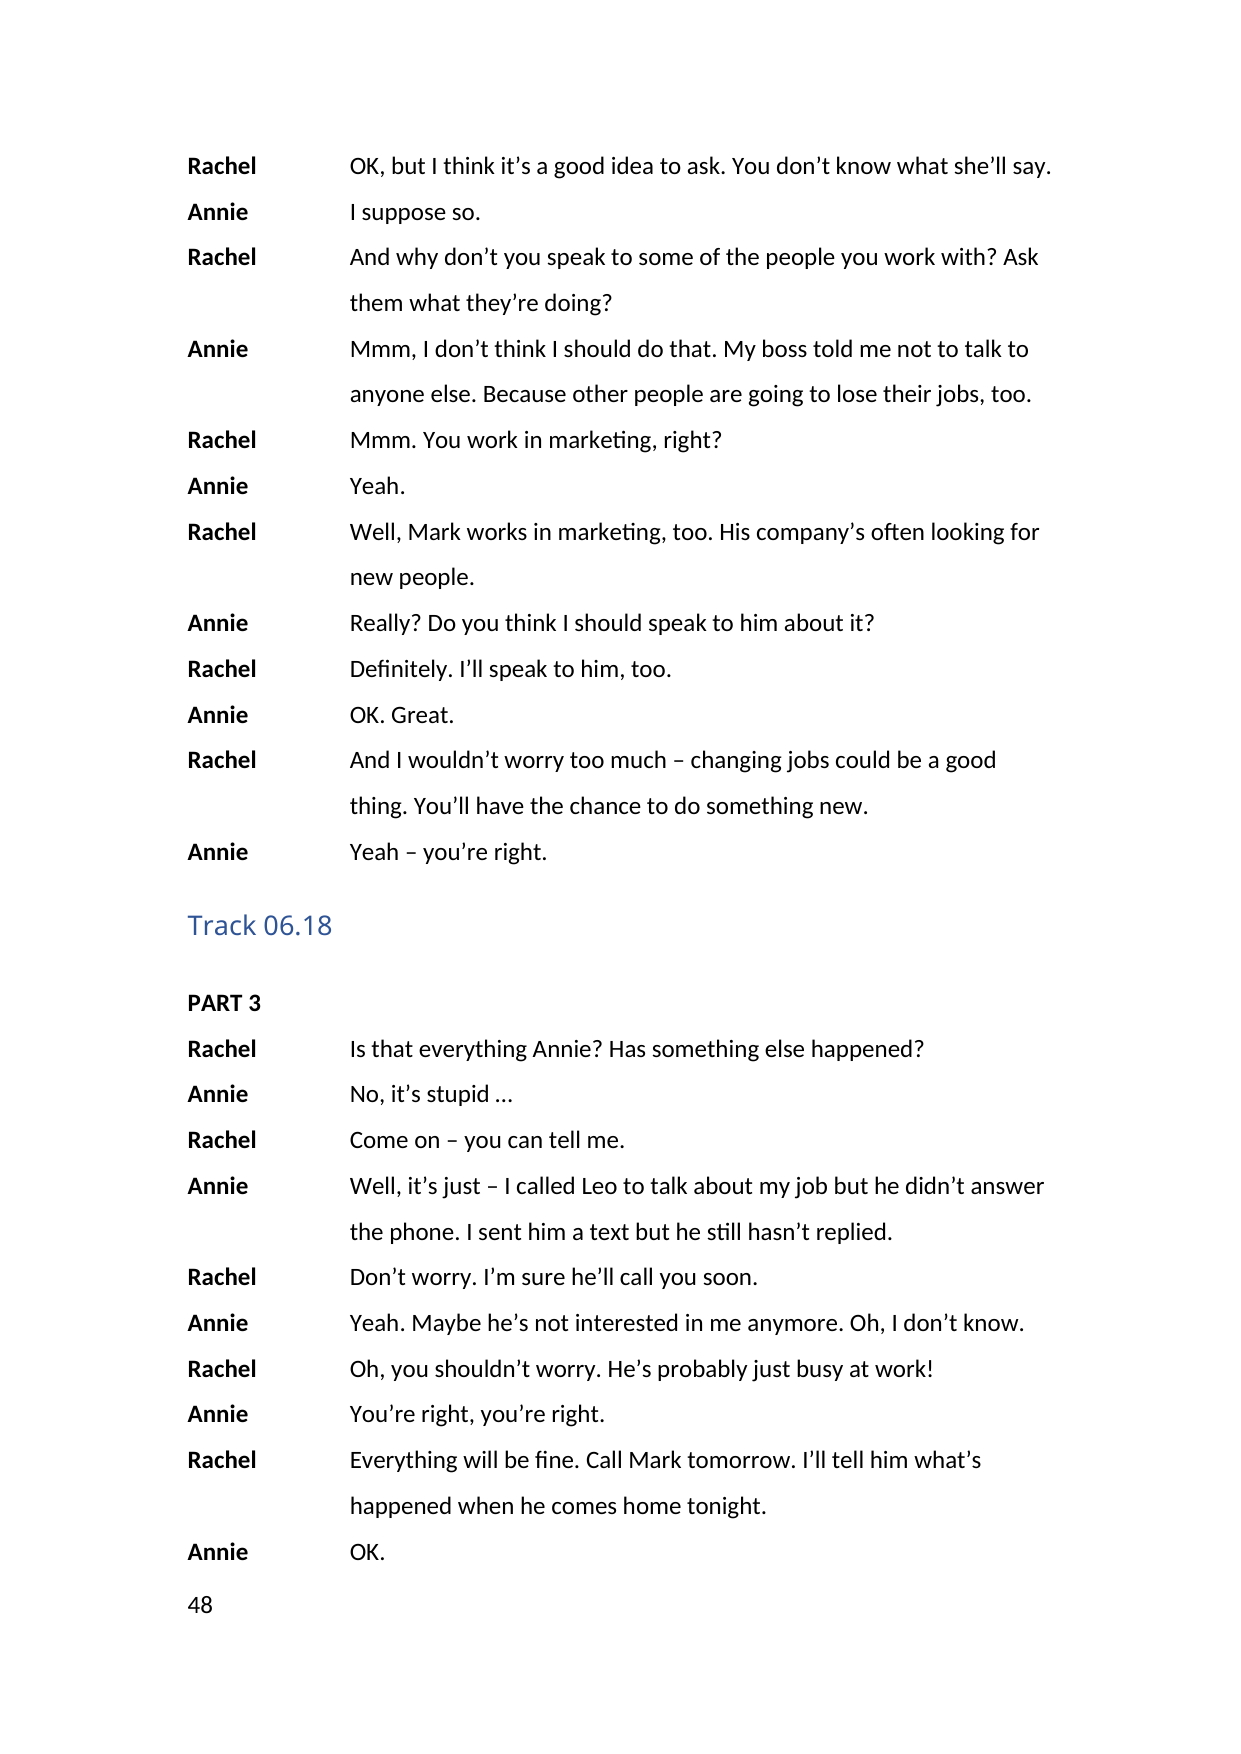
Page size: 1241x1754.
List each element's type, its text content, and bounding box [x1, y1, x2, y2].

text Annie Yeah. [187, 470, 1053, 501]
text Annie Yeah. Maybe he’s not interested in me anymore. Oh, I don’t know. [187, 1307, 1053, 1338]
text Annie You’re right, you’re right. [187, 1398, 1053, 1429]
text Rachel And why don’t you speak to some of the people you work with? Ask them what they’re doing? [187, 241, 1053, 318]
text Annie No, it’s stupid … [187, 1078, 1053, 1109]
text Rachel Definitely. I’ll speak to him, too. [187, 653, 1053, 683]
text Rachel Is that everything Annie? Has something else happened? [187, 1033, 1053, 1063]
text Rachel And I wouldn’t worry too much – changing jobs could be a good thing. You’ll have the chance to do something new. [187, 744, 1053, 821]
text PART 3 [187, 987, 1053, 1017]
text Rachel Well, Mark works in marketing, too. His company’s often looking for new people. [187, 516, 1053, 592]
text Annie Mmm, I don’t think I should do that. My boss told me not to talk to anyone else. Because other people are going to lose their jobs, too. [187, 333, 1053, 409]
text Annie I suppose so. [187, 196, 1053, 226]
text Annie Well, it’s just – I called Leo to talk about my job but he didn’t answer the phone. I sent him a text but he still hasn’t replied. [187, 1170, 1053, 1246]
text Annie Really? Do you think I should speak to him about it? [187, 607, 1053, 638]
subtitle Track 06.18 [187, 907, 1053, 943]
text Rachel Come on – you can tell me. [187, 1124, 1053, 1155]
text Rachel Oh, you shouldn’t worry. He’s probably just busy at work! [187, 1353, 1053, 1383]
text Rachel Mmm. You work in marketing, right? [187, 424, 1053, 455]
text Annie OK. Great. [187, 699, 1053, 729]
text Rachel Everything will be fine. Call Mark tomorrow. I’ll tell him what’s happened when he comes home tonight. [187, 1444, 1053, 1521]
text Rachel Don’t worry. I’m sure he’ll call you soon. [187, 1261, 1053, 1292]
text Annie Yeah – you’re right. [187, 836, 1053, 866]
text Rachel OK, but I think it’s a good idea to ask. You don’t know what she’ll say. [187, 150, 1053, 181]
text Annie OK. [187, 1536, 1053, 1566]
